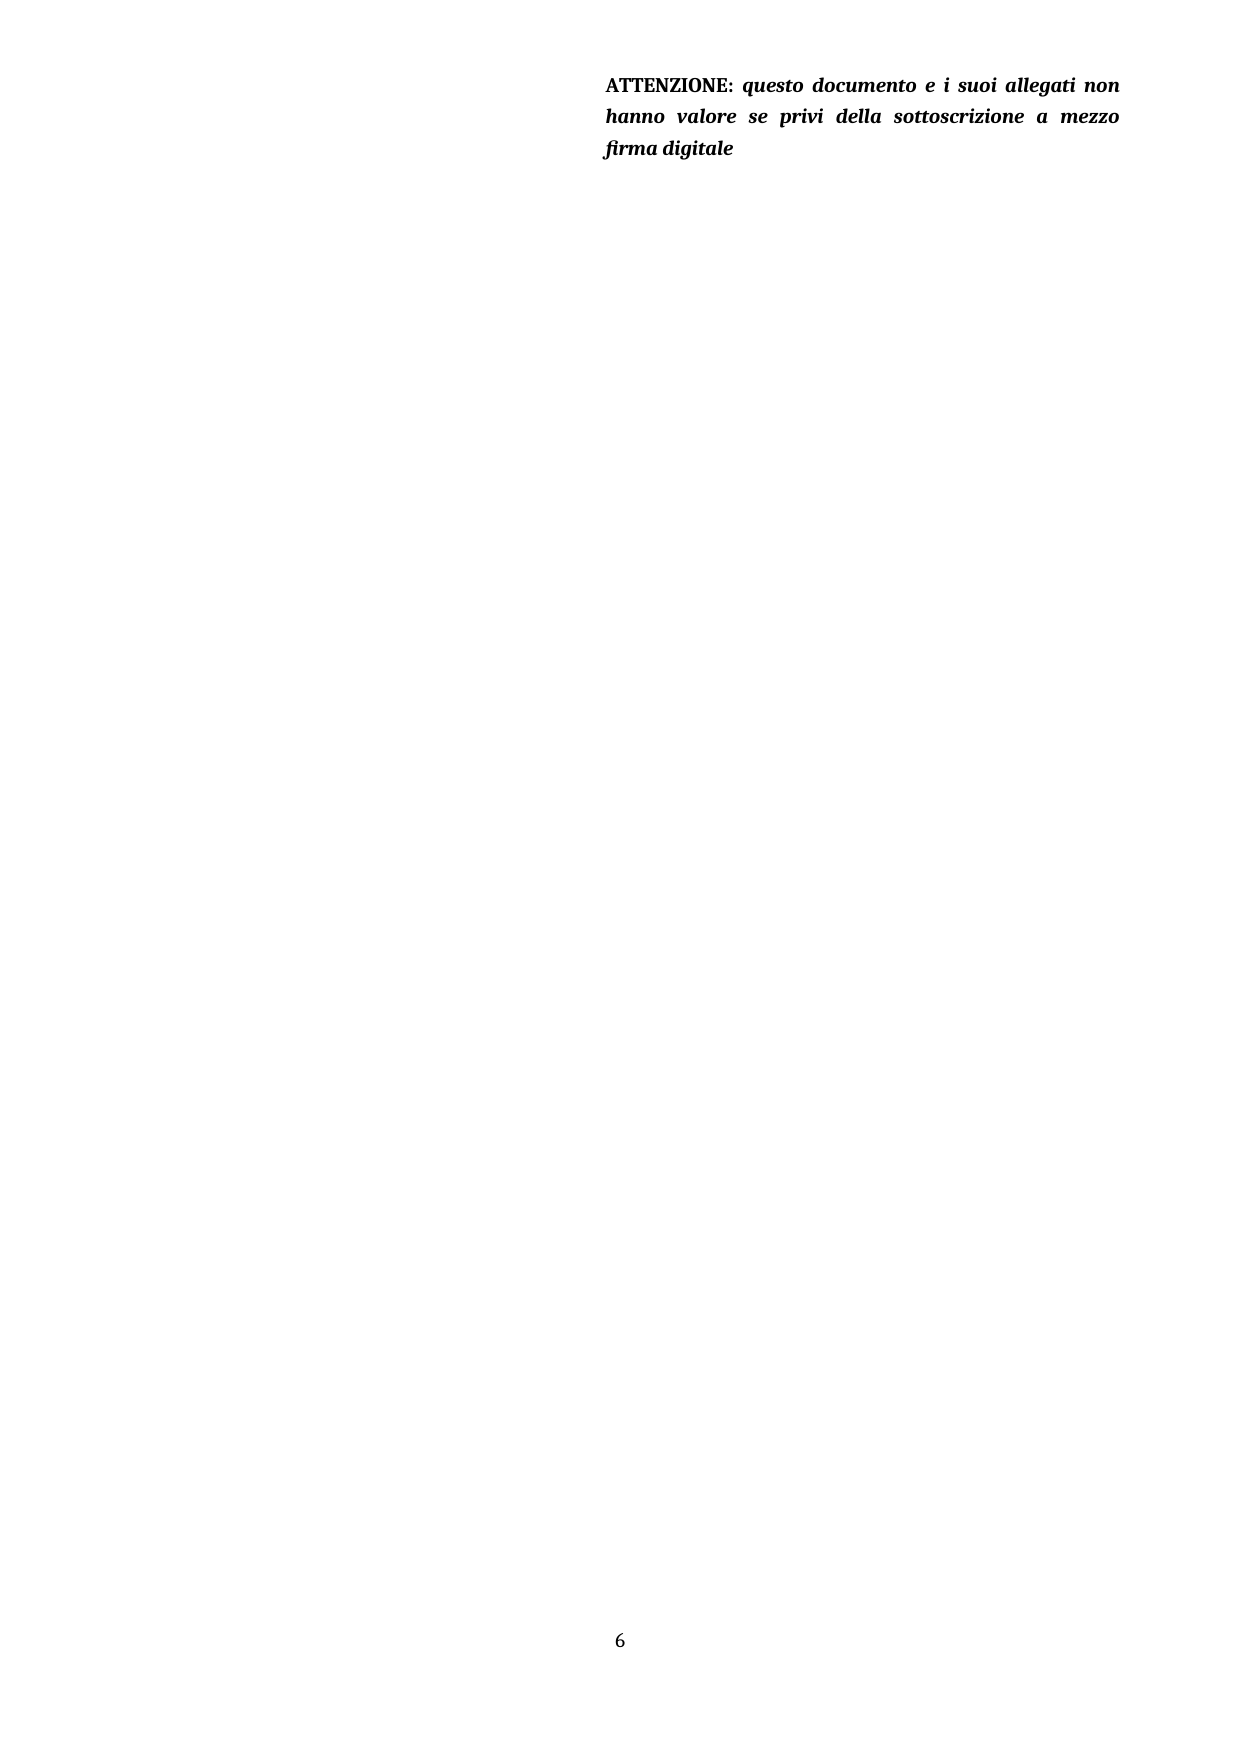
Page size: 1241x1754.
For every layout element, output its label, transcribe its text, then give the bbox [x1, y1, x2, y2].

list ATTENZIONE: questo documento e i suoi allegati non hanno valore se privi della sottoscrizione a mezzo firma digitale [605, 74, 1122, 160]
